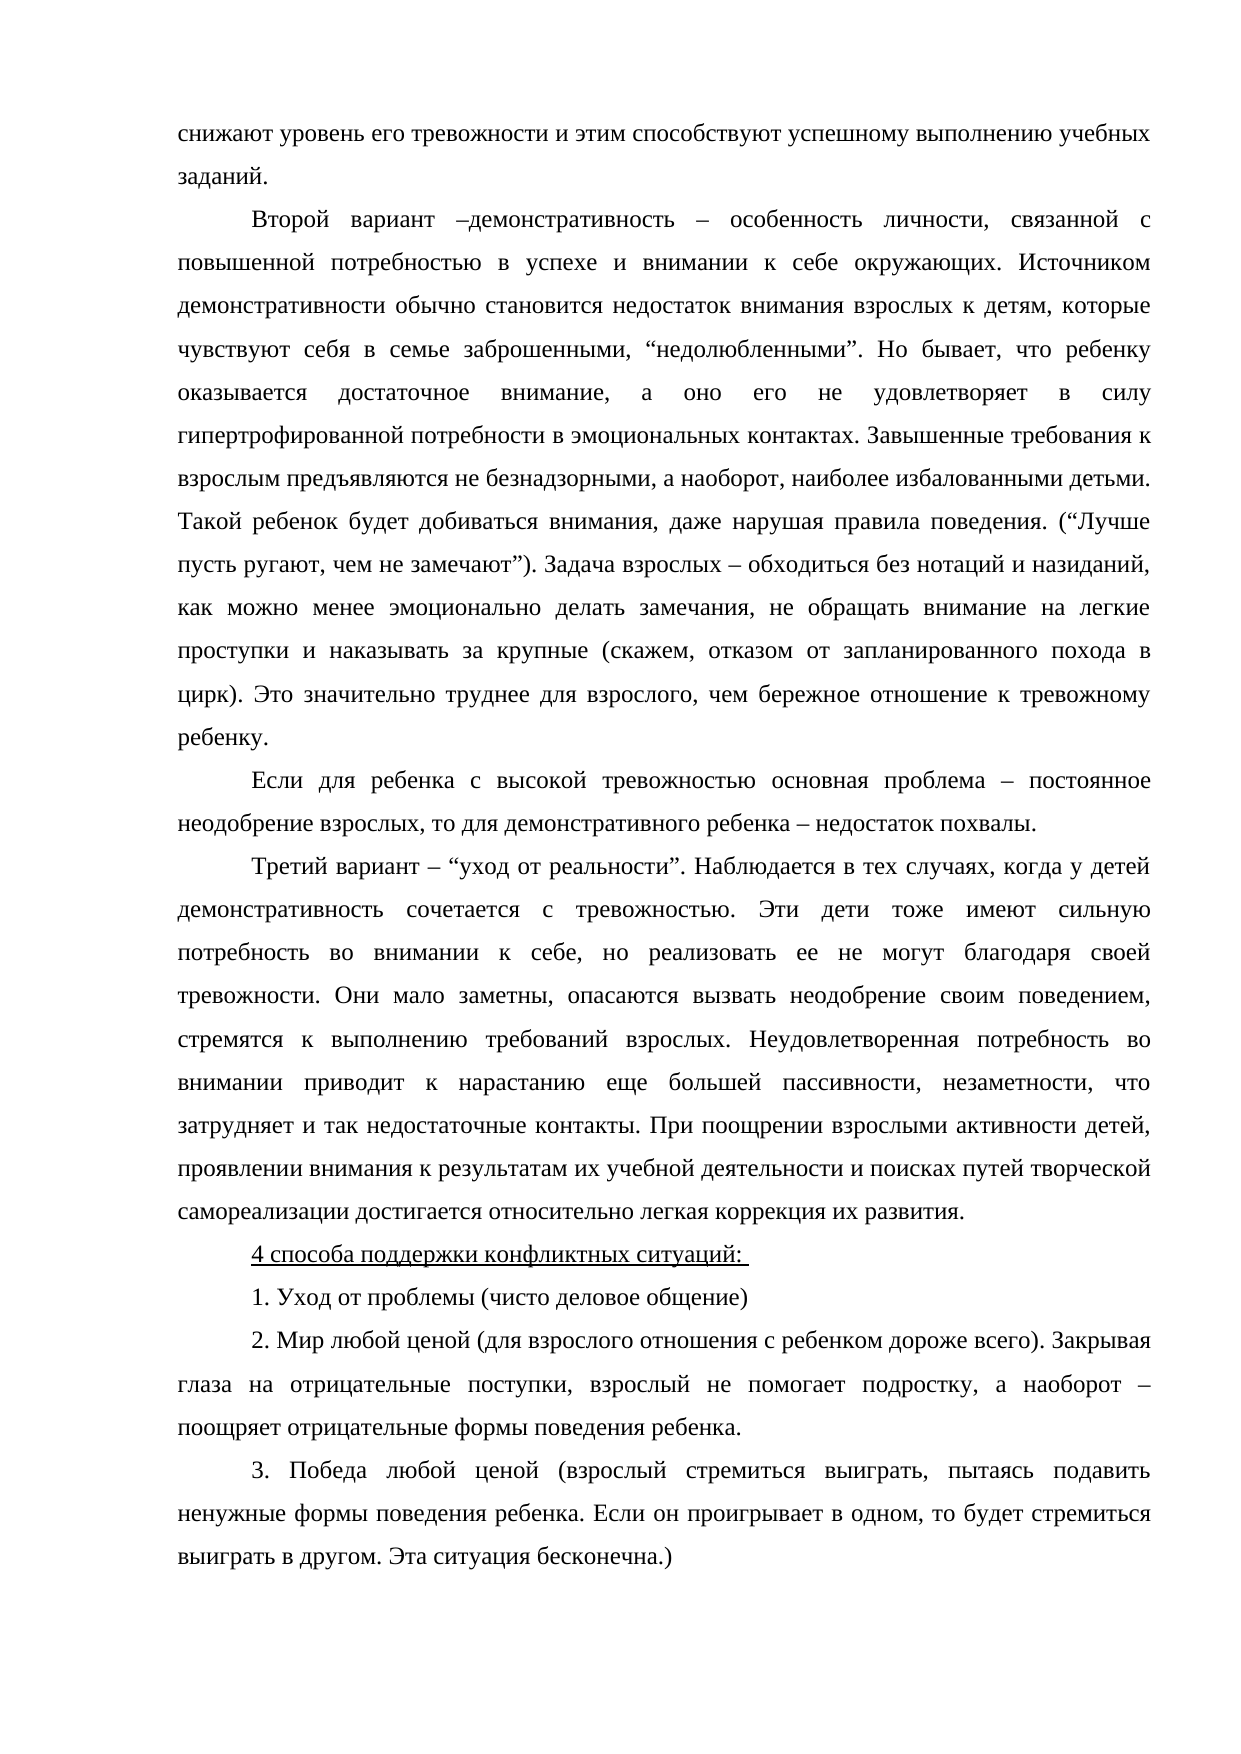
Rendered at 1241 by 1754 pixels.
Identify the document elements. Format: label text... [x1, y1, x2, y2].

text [177, 118, 1152, 190]
text 1. Уход от проблемы (чисто деловое общение) [177, 1282, 1152, 1311]
text Если для ребенка с высокой тревожностью основная проблема – постоянное неодобрение взрослых, то для демонстративного ребенка – недостаток похвалы. [177, 765, 1152, 837]
text 4 способа поддержки конфликтных ситуаций: [177, 1239, 1152, 1268]
text 2. Мир любой ценой (для взрослого отношения с ребенком дороже всего). Закрывая глаза на отрицательные поступки, взрослый не помогает подростку, а наоборот – поощряет отрицательные формы поведения ребенка. [177, 1326, 1152, 1441]
text 3. Победа любой ценой (взрослый стремиться выиграть, пытаясь подавить ненужные формы поведения ребенка. Если он проигрывает в одном, то будет стремиться выиграть в другом. Эта ситуация бесконечна.) [177, 1455, 1152, 1570]
text Третий вариант – “уход от реальности”. Наблюдается в тех случаях, когда у детей демонстративность сочетается с тревожностью. Эти дети тоже имеют сильную потребность во внимании к себе, но реализовать ее не могут благодаря своей тревожности. Они мало заметны, опасаются вызвать неодобрение своим поведением, стремятся к выполнению требований взрослых. Неудовлетворенная потребность во внимании приводит к нарастанию еще большей пассивности, незаметности, что затрудняет и так недостаточные контакты. При поощрении взрослыми активности детей, проявлении внимания к результатам их учебной деятельности и поисках путей творческой самореализации достигается относительно легкая коррекция их развития. [177, 851, 1152, 1225]
text Второй вариант –демонстративность – особенность личности, связанной с повышенной потребностью в успехе и внимании к себе окружающих. Источником демонстративности обычно становится недостаток внимания взрослых к детям, которые чувствуют себя в семье заброшенными, “недолюбленными”. Но бывает, что ребенку оказывается достаточное внимание, а оно его не удовлетворяет в силу гипертрофированной потребности в эмоциональных контактах. Завышенные требования к взрослым предъявляются не безнадзорными, а наоборот, наиболее избалованными детьми. Такой ребенок будет добиваться внимания, даже нарушая правила поведения. (“Лучше пусть ругают, чем не замечают”). Задача взрослых – обходиться без нотаций и назиданий, как можно менее эмоционально делать замечания, не обращать внимание на легкие проступки и наказывать за крупные (скажем, отказом от запланированного похода в цирк). Это значительно труднее для взрослого, чем бережное отношение к тревожному ребенку. [177, 204, 1152, 751]
